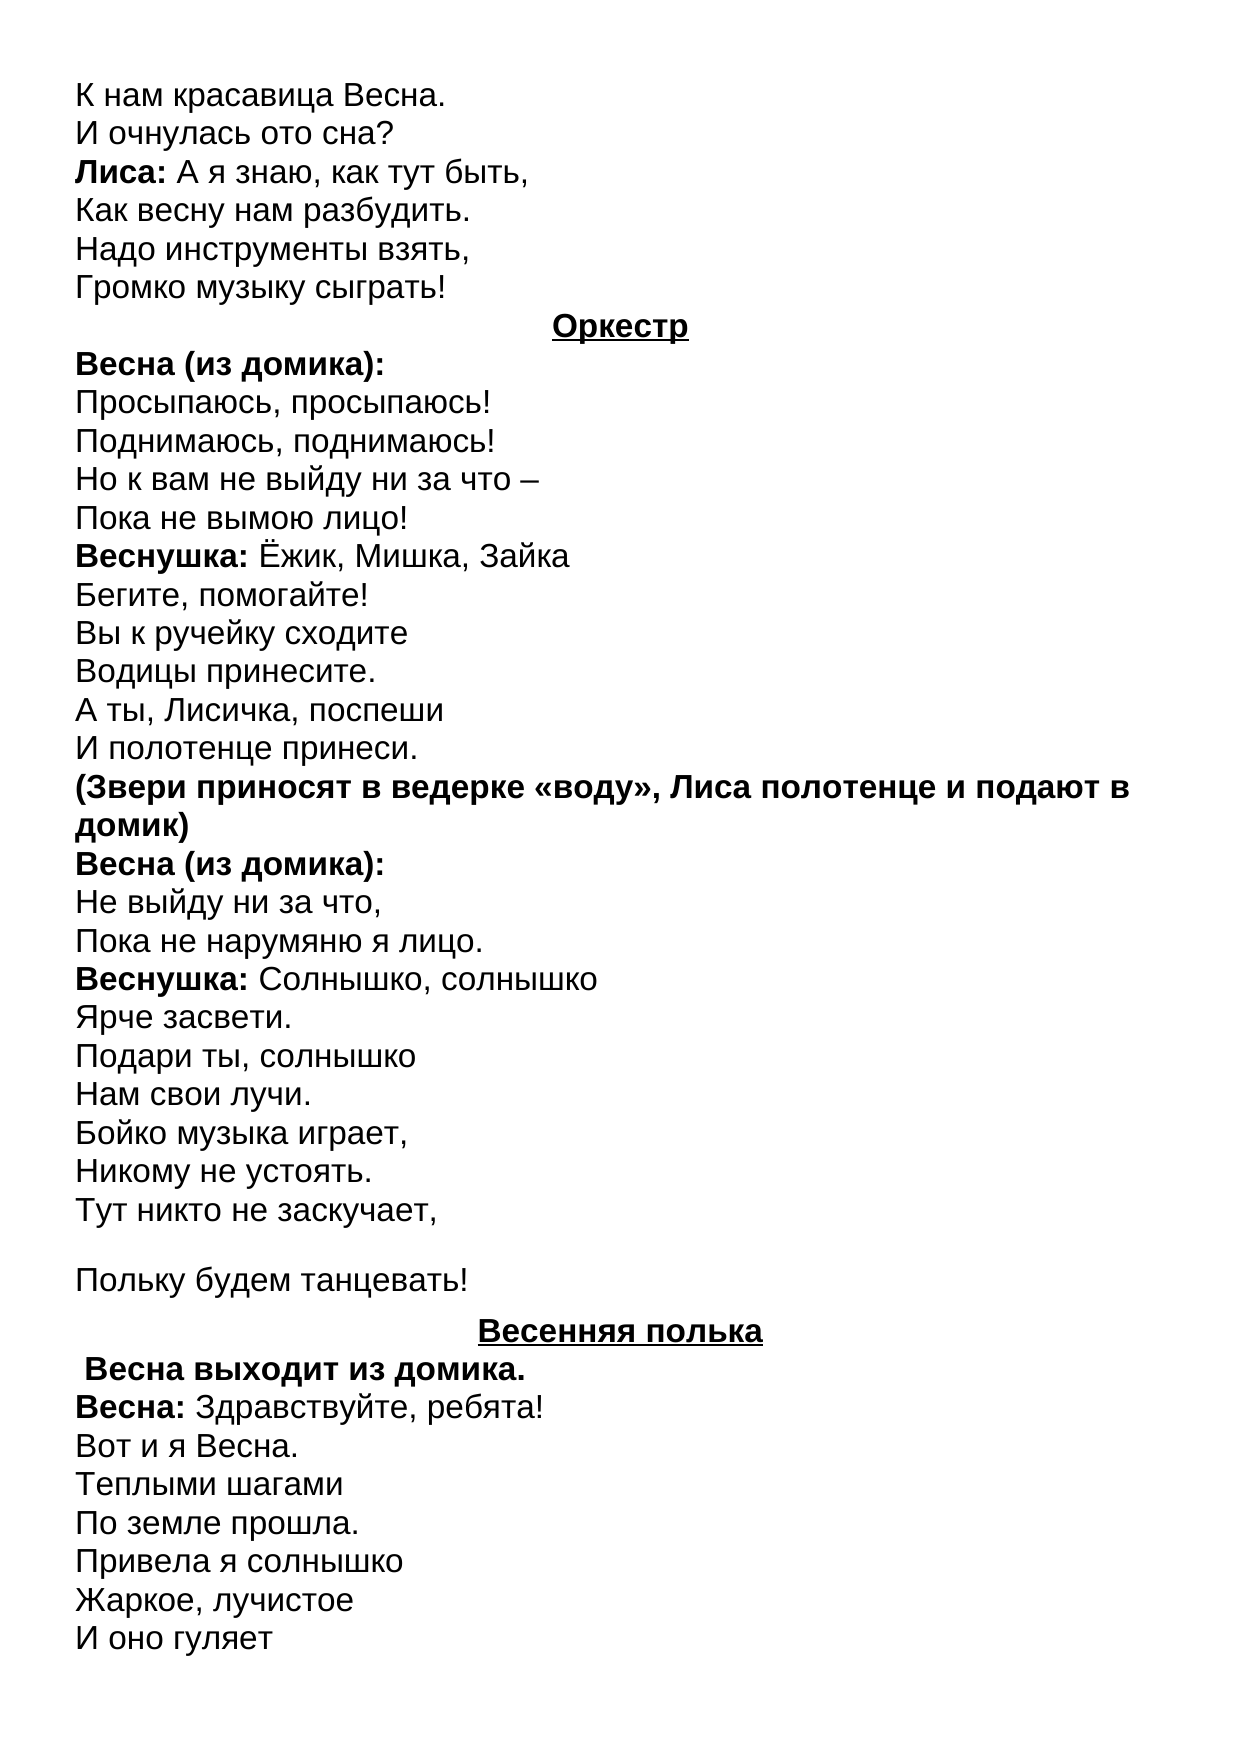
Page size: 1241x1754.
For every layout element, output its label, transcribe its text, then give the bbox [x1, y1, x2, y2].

text Весна: Здравствуйте, ребята! [75, 1388, 1165, 1426]
text Но к вам не выйду ни за что – [75, 459, 1165, 498]
text Веснушка: Ёжик, Мишка, Зайка [75, 536, 1165, 575]
text А ты, Лисичка, поспеши [75, 690, 1165, 728]
text И очнулась ото сна? [75, 113, 1165, 152]
text Лиса: А я знаю, как тут быть, [75, 152, 1165, 190]
text Бойко музыка играет, [75, 1113, 1165, 1151]
text Привела я солнышко [75, 1541, 1165, 1580]
text Веснушка: Солнышко, солнышко [75, 959, 1165, 997]
text Подари ты, солнышко [75, 1036, 1165, 1074]
text Никому не устоять. [75, 1151, 1165, 1190]
text Поднимаюсь, поднимаюсь! [75, 421, 1165, 459]
text Вы к ручейку сходите [75, 613, 1165, 652]
text Тут никто не заскучает, [75, 1190, 1165, 1228]
text Громко музыку сыграть! [75, 267, 1165, 306]
text Водицы принесите. [75, 652, 1165, 690]
text Весна (из домика): [75, 844, 1165, 882]
text Бегите, помогайте! [75, 575, 1165, 613]
text Ярче засвети. [75, 997, 1165, 1036]
text Просыпаюсь, просыпаюсь! [75, 382, 1165, 421]
text И полотенце принеси. [75, 728, 1165, 767]
text Польку будем танцевать! [75, 1260, 1165, 1298]
text Пока не вымою лицо! [75, 498, 1165, 536]
text Весна (из домика): [75, 344, 1165, 382]
text К нам красавица Весна. [75, 75, 1165, 113]
text Не выйду ни за что, [75, 882, 1165, 921]
text Нам свои лучи. [75, 1074, 1165, 1113]
text Надо инструменты взять, [75, 229, 1165, 267]
text Как весну нам разбудить. [75, 190, 1165, 229]
text И оно гуляет [75, 1618, 1165, 1657]
text Вот и я Весна. [75, 1426, 1165, 1464]
text Теплыми шагами [75, 1464, 1165, 1503]
text Весенняя полька [75, 1311, 1165, 1349]
text По земле прошла. [75, 1503, 1165, 1541]
text Оркестр [75, 306, 1165, 344]
text Весна выходит из домика. [75, 1349, 1165, 1388]
text Жаркое, лучистое [75, 1580, 1165, 1618]
text Пока не нарумяню я лицо. [75, 921, 1165, 959]
text (Звери приносят в ведерке «воду», Лиса полотенце и подают в домик) [75, 767, 1165, 844]
